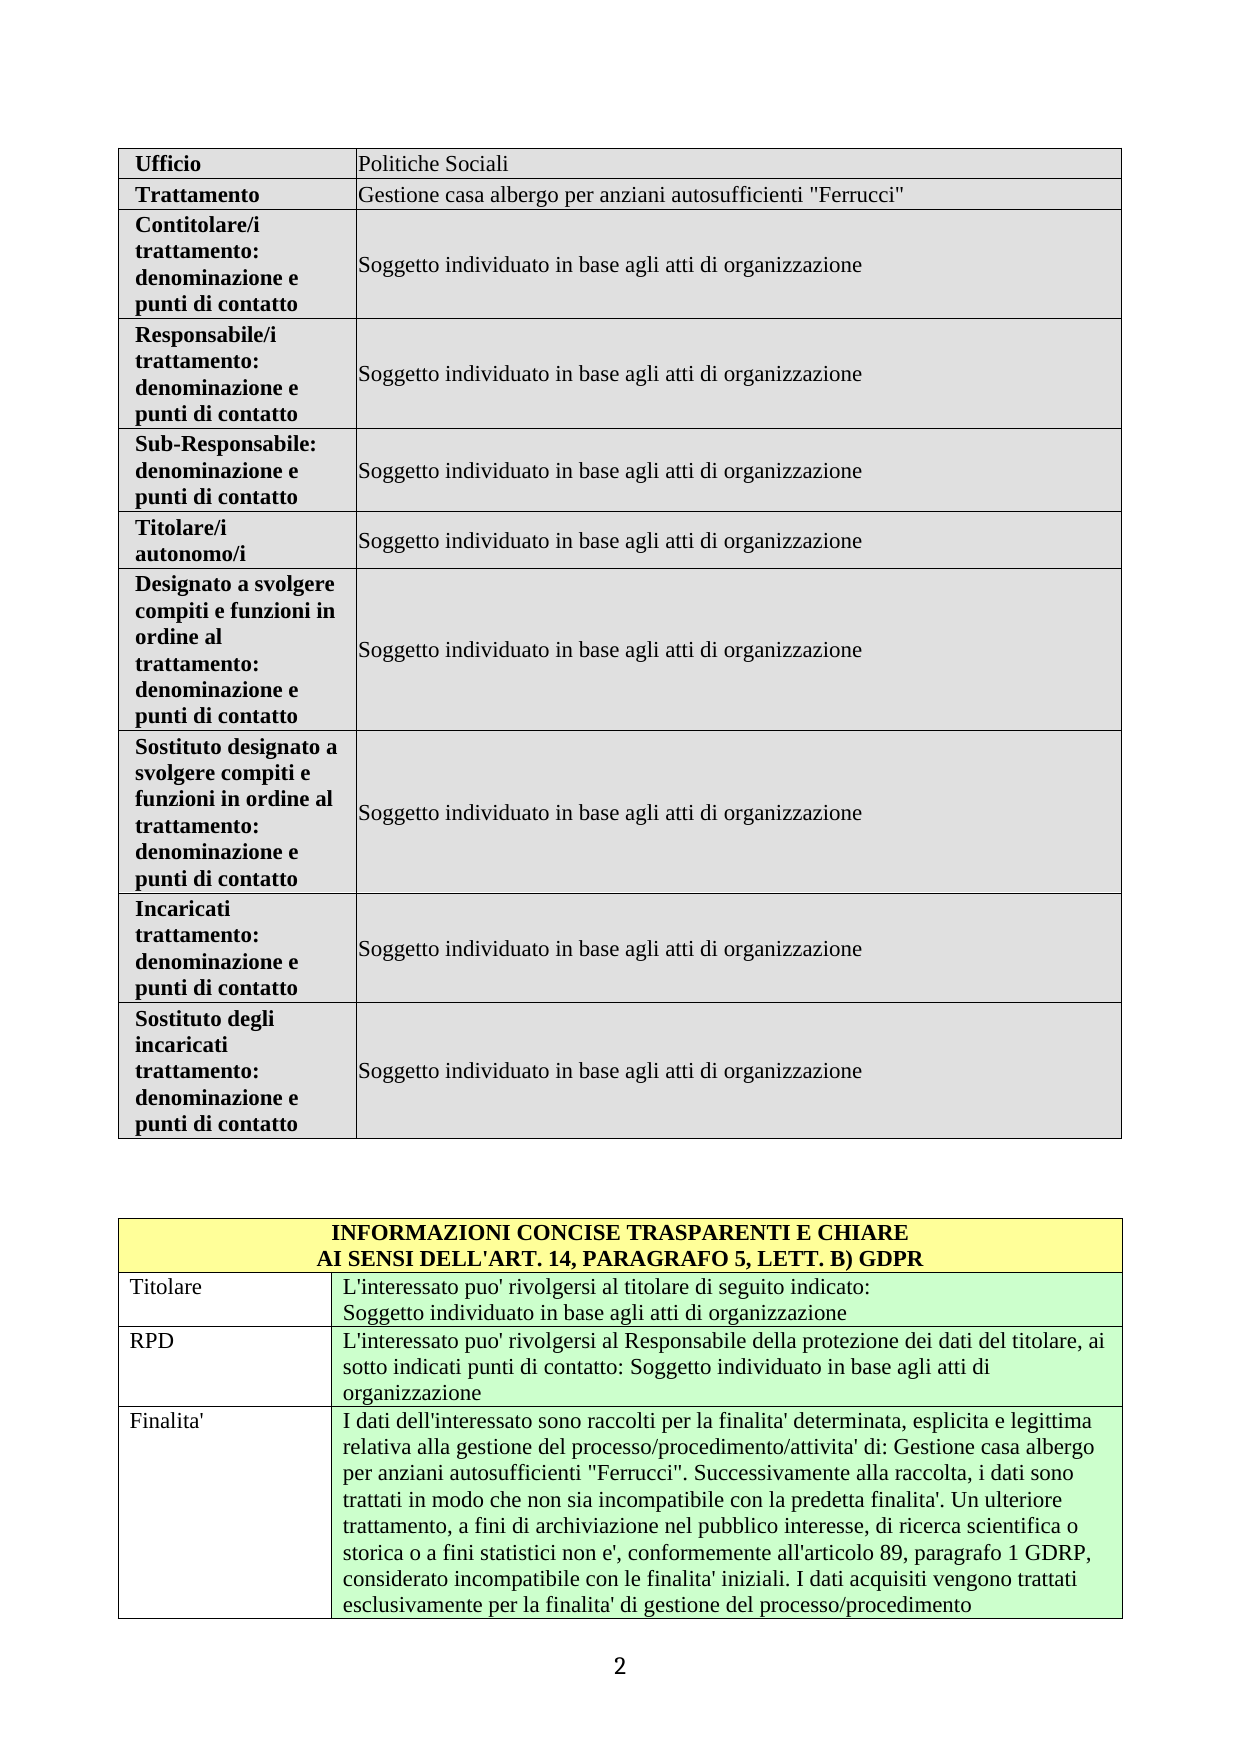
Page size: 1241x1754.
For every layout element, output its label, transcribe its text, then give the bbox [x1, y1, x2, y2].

table_cell Soggetto individuato in base agli atti di organizzazione [357, 210, 1121, 318]
table_cell Soggetto individuato in base agli atti di organizzazione [357, 512, 1121, 568]
table_cell Soggetto individuato in base agli atti di organizzazione [357, 1003, 1121, 1138]
table_cell Sostituto designato a svolgere compiti e funzioni in ordine al trattamento: denominazione e punti di contatto [119, 731, 356, 892]
table_cell Soggetto individuato in base agli atti di organizzazione [357, 429, 1121, 511]
table_cell Soggetto individuato in base agli atti di organizzazione [357, 731, 1121, 892]
table_cell Designato a svolgere compiti e funzioni in ordine al trattamento: denominazione e punti di contatto [119, 569, 356, 730]
table_cell Sostituto degli incaricati trattamento: denominazione e punti di contatto [119, 1003, 356, 1138]
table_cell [332, 1407, 1122, 1618]
table_cell Soggetto individuato in base agli atti di organizzazione [357, 894, 1121, 1002]
table_cell Contitolare/i trattamento: denominazione e punti di contatto [119, 210, 356, 318]
table_cell Politiche Sociali [357, 149, 1121, 178]
table_cell Incaricati trattamento: denominazione e punti di contatto [119, 894, 356, 1002]
table_header INFORMAZIONI CONCISE TRASPARENTI E CHIARE AI SENSI DELL'ART. 14, PARAGRAFO 5, LETT. B) GDPR [119, 1219, 1122, 1272]
table_cell Responsabile/i trattamento: denominazione e punti di contatto [119, 319, 356, 428]
table_cell RPD [119, 1327, 331, 1406]
table_cell L'interessato puo' rivolgersi al titolare di seguito indicato: Soggetto individuato in base agli atti di organizzazione [332, 1273, 1122, 1326]
table_cell Soggetto individuato in base agli atti di organizzazione [357, 569, 1121, 730]
table_cell Soggetto individuato in base agli atti di organizzazione [357, 319, 1121, 428]
table_cell Titolare/i autonomo/i [119, 512, 356, 568]
table_cell Sub-Responsabile: denominazione e punti di contatto [119, 429, 356, 511]
table_cell Ufficio [119, 149, 356, 178]
table_cell Trattamento [119, 179, 356, 209]
table_cell Finalita' [119, 1407, 331, 1618]
table_cell L'interessato puo' rivolgersi al Responsabile della protezione dei dati del titolare, ai sotto indicati punti di contatto: Soggetto individuato in base agli atti di organizzazione [332, 1327, 1122, 1406]
table_cell Titolare [119, 1273, 331, 1326]
table_cell Gestione casa albergo per anziani autosufficienti "Ferrucci" [357, 179, 1121, 209]
